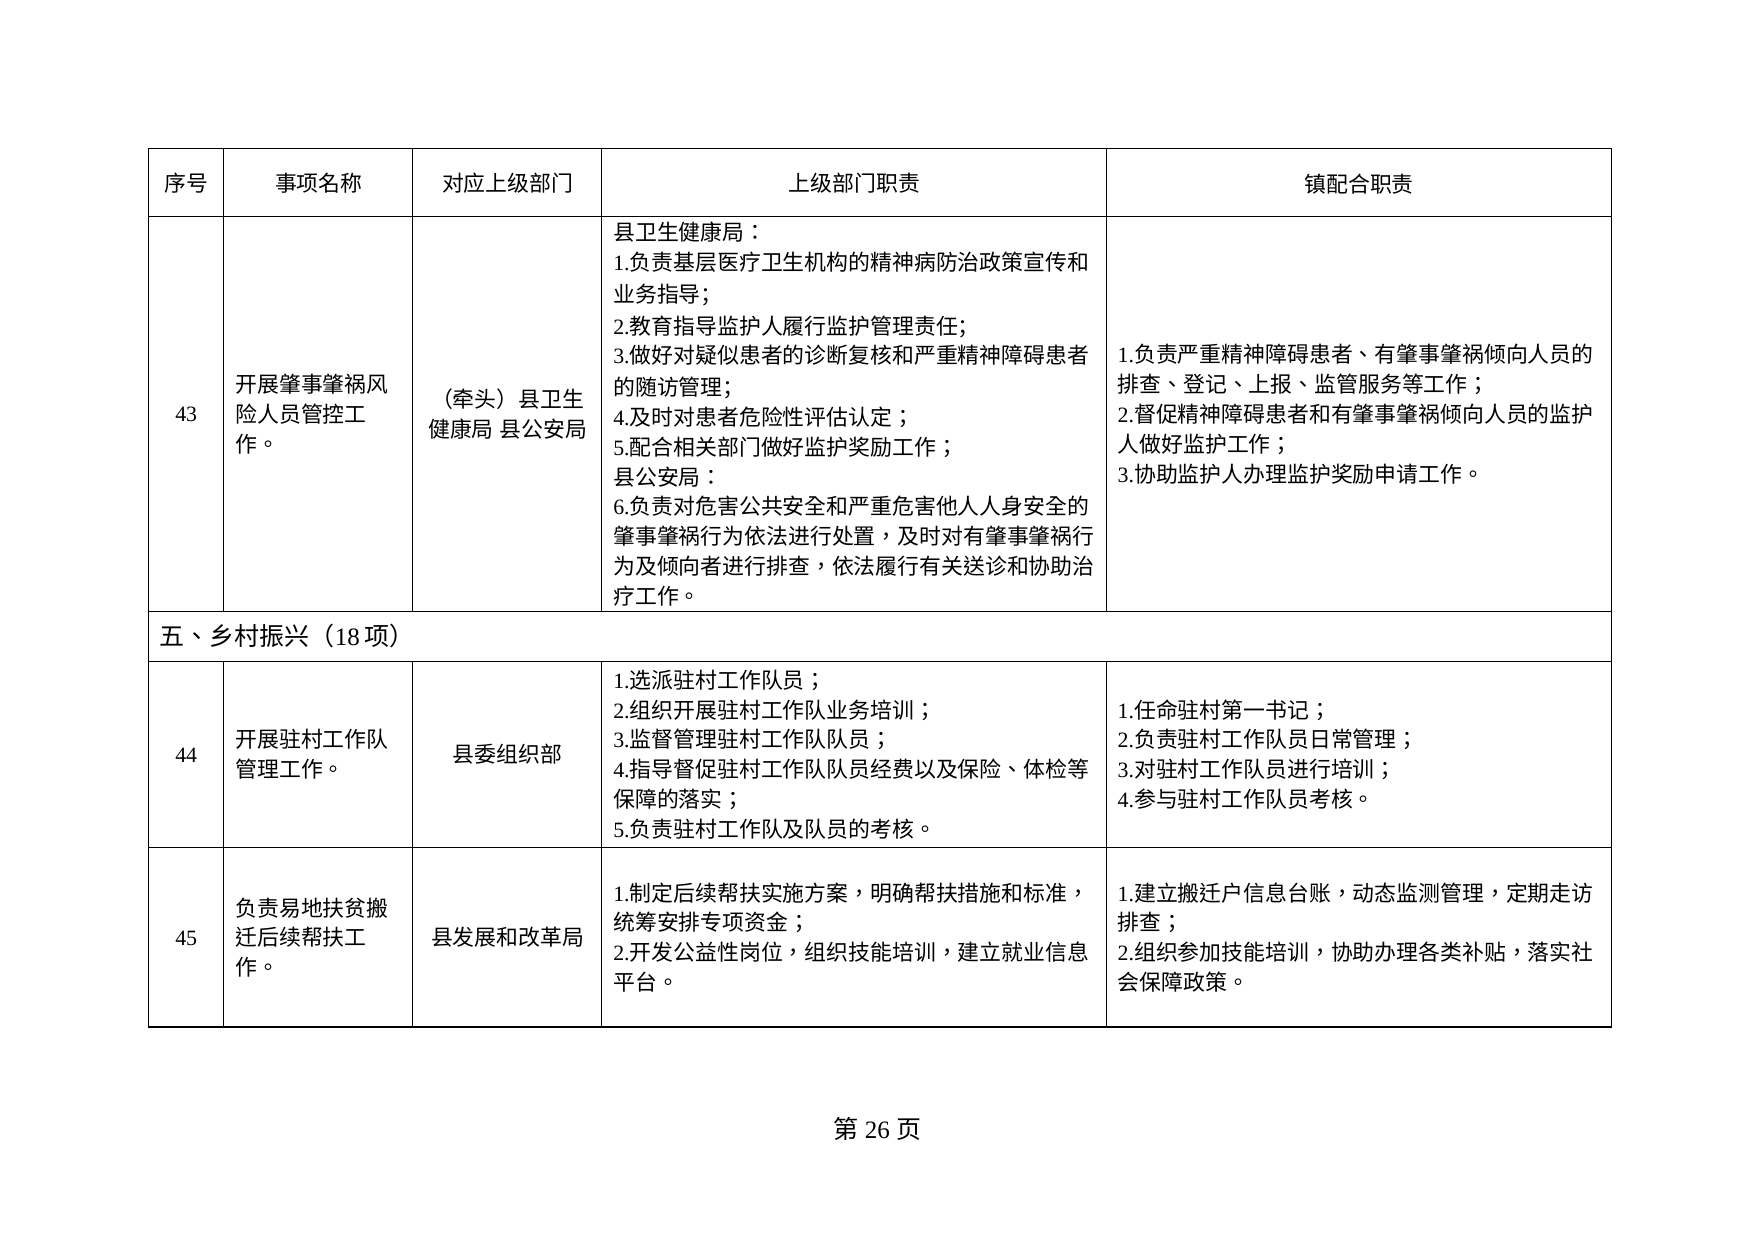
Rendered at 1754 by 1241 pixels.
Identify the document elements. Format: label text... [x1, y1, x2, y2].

table_header 对应上级部门 [413, 149, 601, 216]
table_header 序号 [149, 149, 223, 216]
table_cell 1.选派驻村工作队员； 2.组织开展驻村工作队业务培训； 3.监督管理驻村工作队队员； 4.指导督促驻村工作队队员经费以及保险、体检等保障的落实； 5.负责驻村工作队及队员的考核。 [602, 662, 1106, 847]
table_header 上级部门职责 [602, 149, 1106, 216]
table_cell 45 [149, 848, 223, 1026]
table_cell 县发展和改革局 [413, 848, 601, 1026]
table_header 事项名称 [224, 149, 412, 216]
table_cell 44 [149, 662, 223, 847]
table_cell 开展驻村工作队管理工作。 [224, 662, 412, 847]
table_cell 1.任命驻村第一书记； 2.负责驻村工作队员日常管理； 3.对驻村工作队员进行培训； 4.参与驻村工作队员考核。 [1107, 662, 1611, 847]
table_cell 开展肇事肇祸风险人员管控工作。 [224, 217, 412, 611]
table_cell 五、乡村振兴（18项） [149, 612, 1611, 661]
table_cell 43 [149, 217, 223, 611]
table_cell 1.制定后续帮扶实施方案，明确帮扶措施和标准，统筹安排专项资金； 2.开发公益性岗位，组织技能培训，建立就业信息平台。 [602, 848, 1106, 1026]
table_cell （牵头）县卫生健康局 县公安局 [413, 217, 601, 611]
table_cell 负责易地扶贫搬迁后续帮扶工作。 [224, 848, 412, 1026]
table_cell 县卫生健康局： 1.负责基层医疗卫生机构的精神病防治政策宣传和业务指导； 2.教育指导监护人履行监护管理责任； 3.做好对疑似患者的诊断复核和严重精神障碍患者的随访管理； 4.及时对患者危险性评估认定； 5.配合相关部门做好监护奖励工作； 县公安局： 6.负责对危害公共安全和严重危害他人人身安全的肇事肇祸行为依法进行处置，及时对有肇事肇祸行为及倾向者进行排查，依法履行有关送诊和协助治疗工作。 [602, 217, 1106, 611]
table_cell 1.负责严重精神障碍患者、有肇事肇祸倾向人员的排查、登记、上报、监管服务等工作； 2.督促精神障碍患者和有肇事肇祸倾向人员的监护人做好监护工作； 3.协助监护人办理监护奖励申请工作。 [1107, 217, 1611, 611]
table_cell 县委组织部 [413, 662, 601, 847]
table_cell 1.建立搬迁户信息台账，动态监测管理，定期走访排查； 2.组织参加技能培训，协助办理各类补贴，落实社会保障政策。 [1107, 848, 1611, 1026]
table_header 镇配合职责 [1107, 149, 1611, 216]
